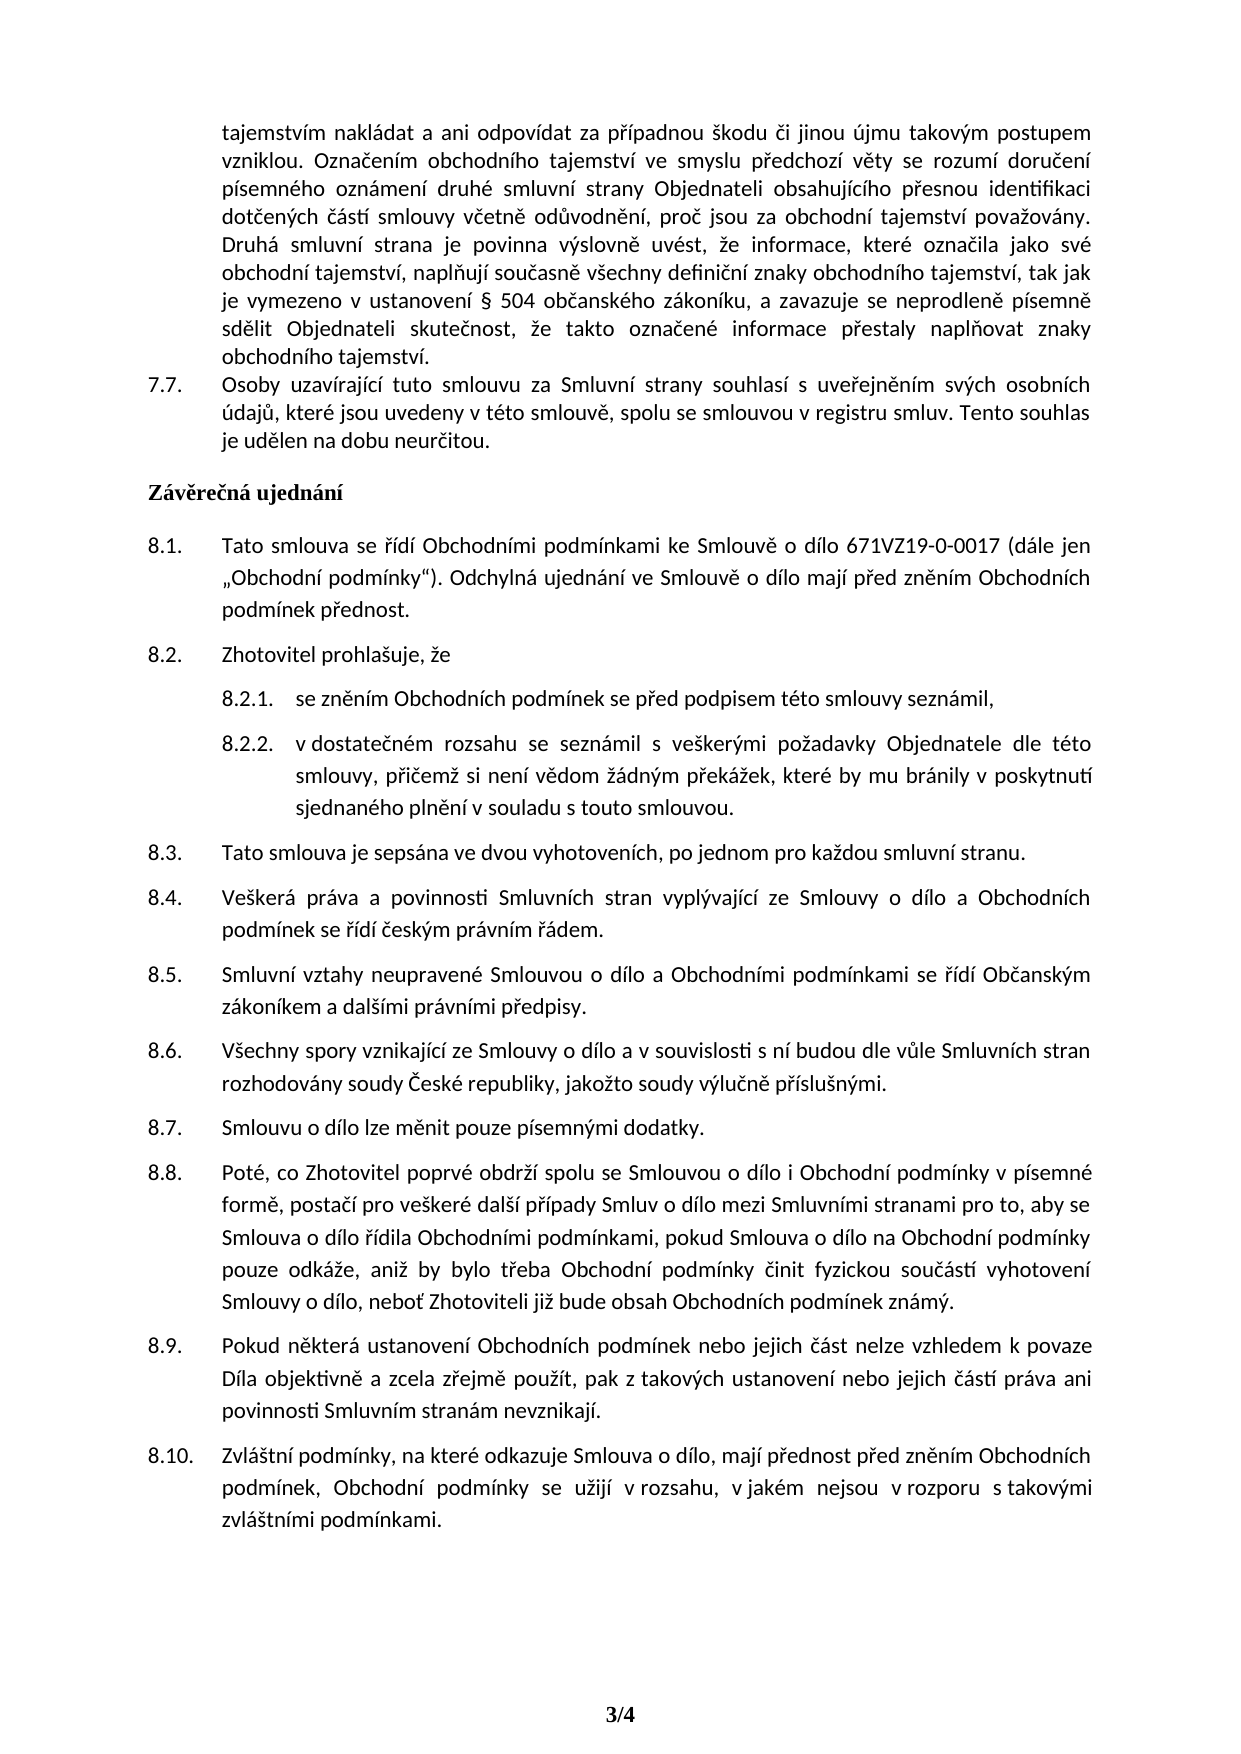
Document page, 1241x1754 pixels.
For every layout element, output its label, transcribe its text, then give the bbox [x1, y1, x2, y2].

list Všechny spory vznikající ze Smlouvy o dílo a v souvislosti s ní budou dle vůle Smluvních stran rozhodovány soudy České republiky, jakožto soudy výlučně příslušnými. [148, 1037, 1092, 1097]
list se zněním Obchodních podmínek se před podpisem této smlouvy seznámil, [222, 684, 1092, 712]
list Poté, co Zhotovitel poprvé obdrží spolu se Smlouvou o dílo i Obchodní podmínky v písemné formě, postačí pro veškeré další případy Smluv o dílo mezi Smluvními stranami pro to, aby se Smlouva o dílo řídila Obchodními podmínkami, pokud Smlouva o dílo na Obchodní podmínky pouze odkáže, aniž by bylo třeba Obchodní podmínky činit fyzickou součástí vyhotovení Smlouvy o dílo, neboť Zhotoviteli již bude obsah Obchodních podmínek známý. [148, 1158, 1092, 1315]
list Smluvní vztahy neupravené Smlouvou o dílo a Obchodními podmínkami se řídí Občanským zákoníkem a dalšími právními předpisy. [148, 960, 1092, 1020]
list Zhotovitel prohlašuje, že [148, 640, 1092, 668]
list Tato smlouva je sepsána ve dvou vyhotoveních, po jednom pro každou smluvní stranu. [148, 838, 1092, 866]
list v dostatečném rozsahu se seznámil s veškerými požadavky Objednatele dle této smlouvy, přičemž si není vědom žádným překážek, které by mu bránily v poskytnutí sjednaného plnění v souladu s touto smlouvou. [222, 729, 1092, 822]
list Pokud některá ustanovení Obchodních podmínek nebo jejich část nelze vzhledem k povaze Díla objektivně a zcela zřejmě použít, pak z takových ustanovení nebo jejich částí práva ani povinnosti Smluvním stranám nevznikají. [148, 1332, 1092, 1424]
list Osoby uzavírající tuto smlouvu za Smluvní strany souhlasí s uveřejněním svých osobních údajů, které jsou uvedeny v této smlouvě, spolu se smlouvou v registru smluv. Tento souhlas je udělen na dobu neurčitou. [148, 370, 1092, 454]
subtitle Závěrečná ujednání [148, 479, 1092, 506]
list Zvláštní podmínky, na které odkazuje Smlouva o dílo, mají přednost před zněním Obchodních podmínek, Obchodní podmínky se užijí v rozsahu, v jakém nejsou v rozporu s takovými zvláštními podmínkami. [148, 1441, 1092, 1533]
list Smlouvu o dílo lze měnit pouze písemnými dodatky. [148, 1113, 1092, 1142]
list Tato smlouva se řídí Obchodními podmínkami ke Smlouvě o dílo 671VZ19-0-0017 (dále jen „Obchodní podmínky“). Odchylná ujednání ve Smlouvě o dílo mají před zněním Obchodních podmínek přednost. [148, 531, 1092, 623]
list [148, 118, 1092, 370]
list Veškerá práva a povinnosti Smluvních stran vyplývající ze Smlouvy o dílo a Obchodních podmínek se řídí českým právním řádem. [148, 883, 1092, 943]
